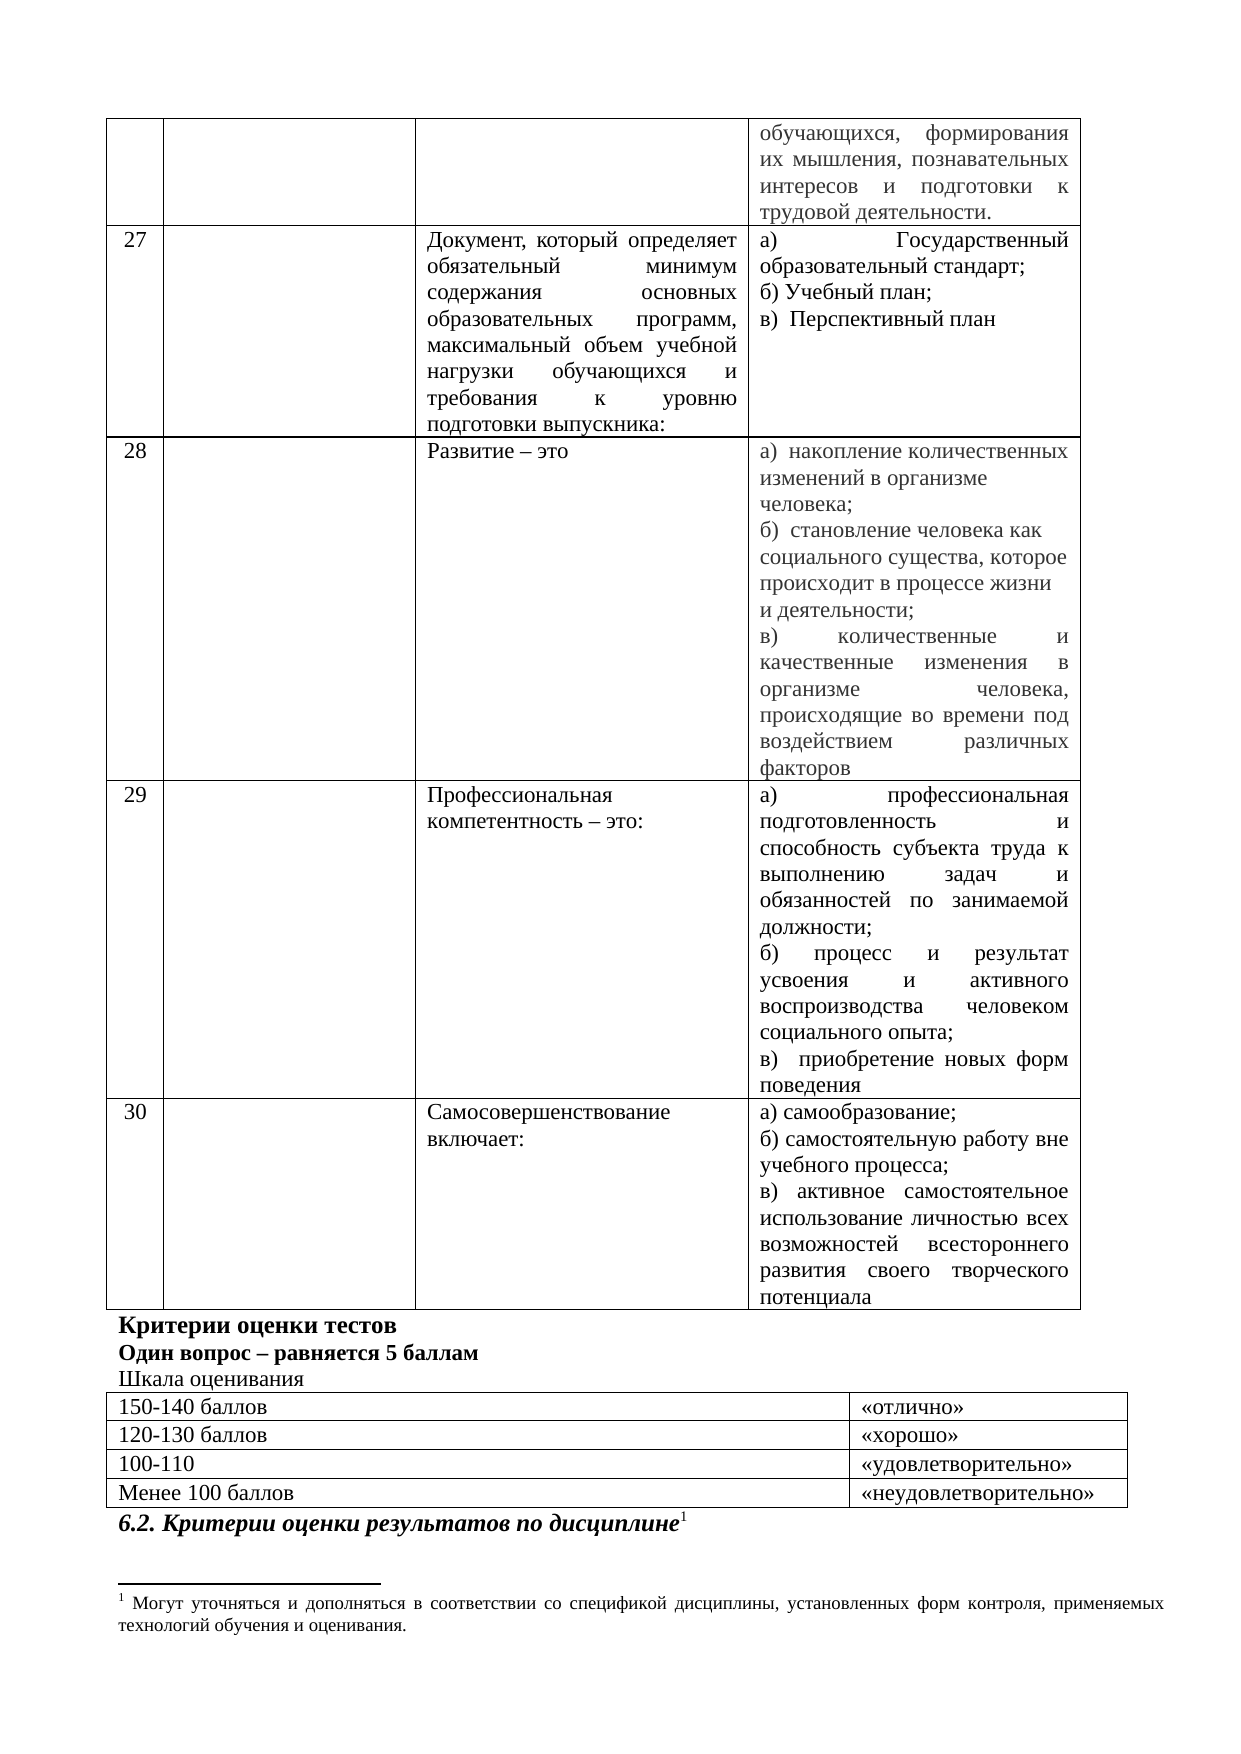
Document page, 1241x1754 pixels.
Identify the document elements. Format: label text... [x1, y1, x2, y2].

text Шкала оценивания [118, 1365, 1167, 1392]
table_cell а) Государственный образовательный стандарт; б) Учебный план; в) Перспективный план [749, 226, 1080, 436]
table_cell «неудовлетворительно» [850, 1479, 1127, 1507]
table_cell Профессиональная компетентность – это: [416, 781, 748, 1097]
table_cell [164, 781, 415, 1097]
table_cell 30 [107, 1099, 163, 1309]
table_cell [164, 1099, 415, 1309]
table_cell «хорошо» [850, 1421, 1127, 1449]
text Критерии оценки тестов [118, 1310, 1167, 1339]
table_cell 100-110 [107, 1450, 849, 1478]
table_cell 29 [107, 781, 163, 1097]
table_cell а) самообразование; б) самостоятельную работу вне учебного процесса; в) активное самостоятельное использование личностью всех возможностей всестороннего развития своего творческого потенциала [749, 1099, 1080, 1309]
table_cell [164, 119, 415, 224]
table_cell а) накопление количественных изменений в организме человека; б) становление человека как социального существа, которое происходит в процессе жизни и деятельности; в) количественные и качественные изменения в организме человека, происходящие во времени под воздействием различных факторов [749, 438, 1080, 780]
table_cell а) профессиональная подготовленность и способность субъекта труда к выполнению задач и обязанностей по занимаемой должности; б) процесс и результат усвоения и активного воспроизводства человеком социального опыта; в) приобретение новых форм поведения [749, 781, 1080, 1097]
table_header «отлично» [850, 1393, 1127, 1420]
table_cell 120-130 баллов [107, 1421, 849, 1449]
table_cell 28 [107, 438, 163, 780]
table_cell «удовлетворительно» [850, 1450, 1127, 1478]
table_cell 27 [107, 226, 163, 436]
table_header 150-140 баллов [107, 1393, 849, 1420]
text Один вопрос – равняется 5 баллам [118, 1339, 1167, 1365]
table_cell [164, 438, 415, 780]
table_cell Менее 100 баллов [107, 1479, 849, 1507]
table_cell [164, 226, 415, 436]
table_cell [749, 119, 1080, 224]
table_cell 26 [107, 119, 163, 224]
text 6.2. Критерии оценки результатов по дисциплине [118, 1508, 1167, 1536]
table_cell Самосовершенствование включает: [416, 1099, 748, 1309]
table_cell Развитие – это [416, 438, 748, 780]
table_cell Документ, который определяет обязательный минимум содержания основных образовательных программ, максимальный объем учебной нагрузки обучающихся и требования к уровню подготовки выпускника: [416, 226, 748, 436]
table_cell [416, 119, 748, 224]
